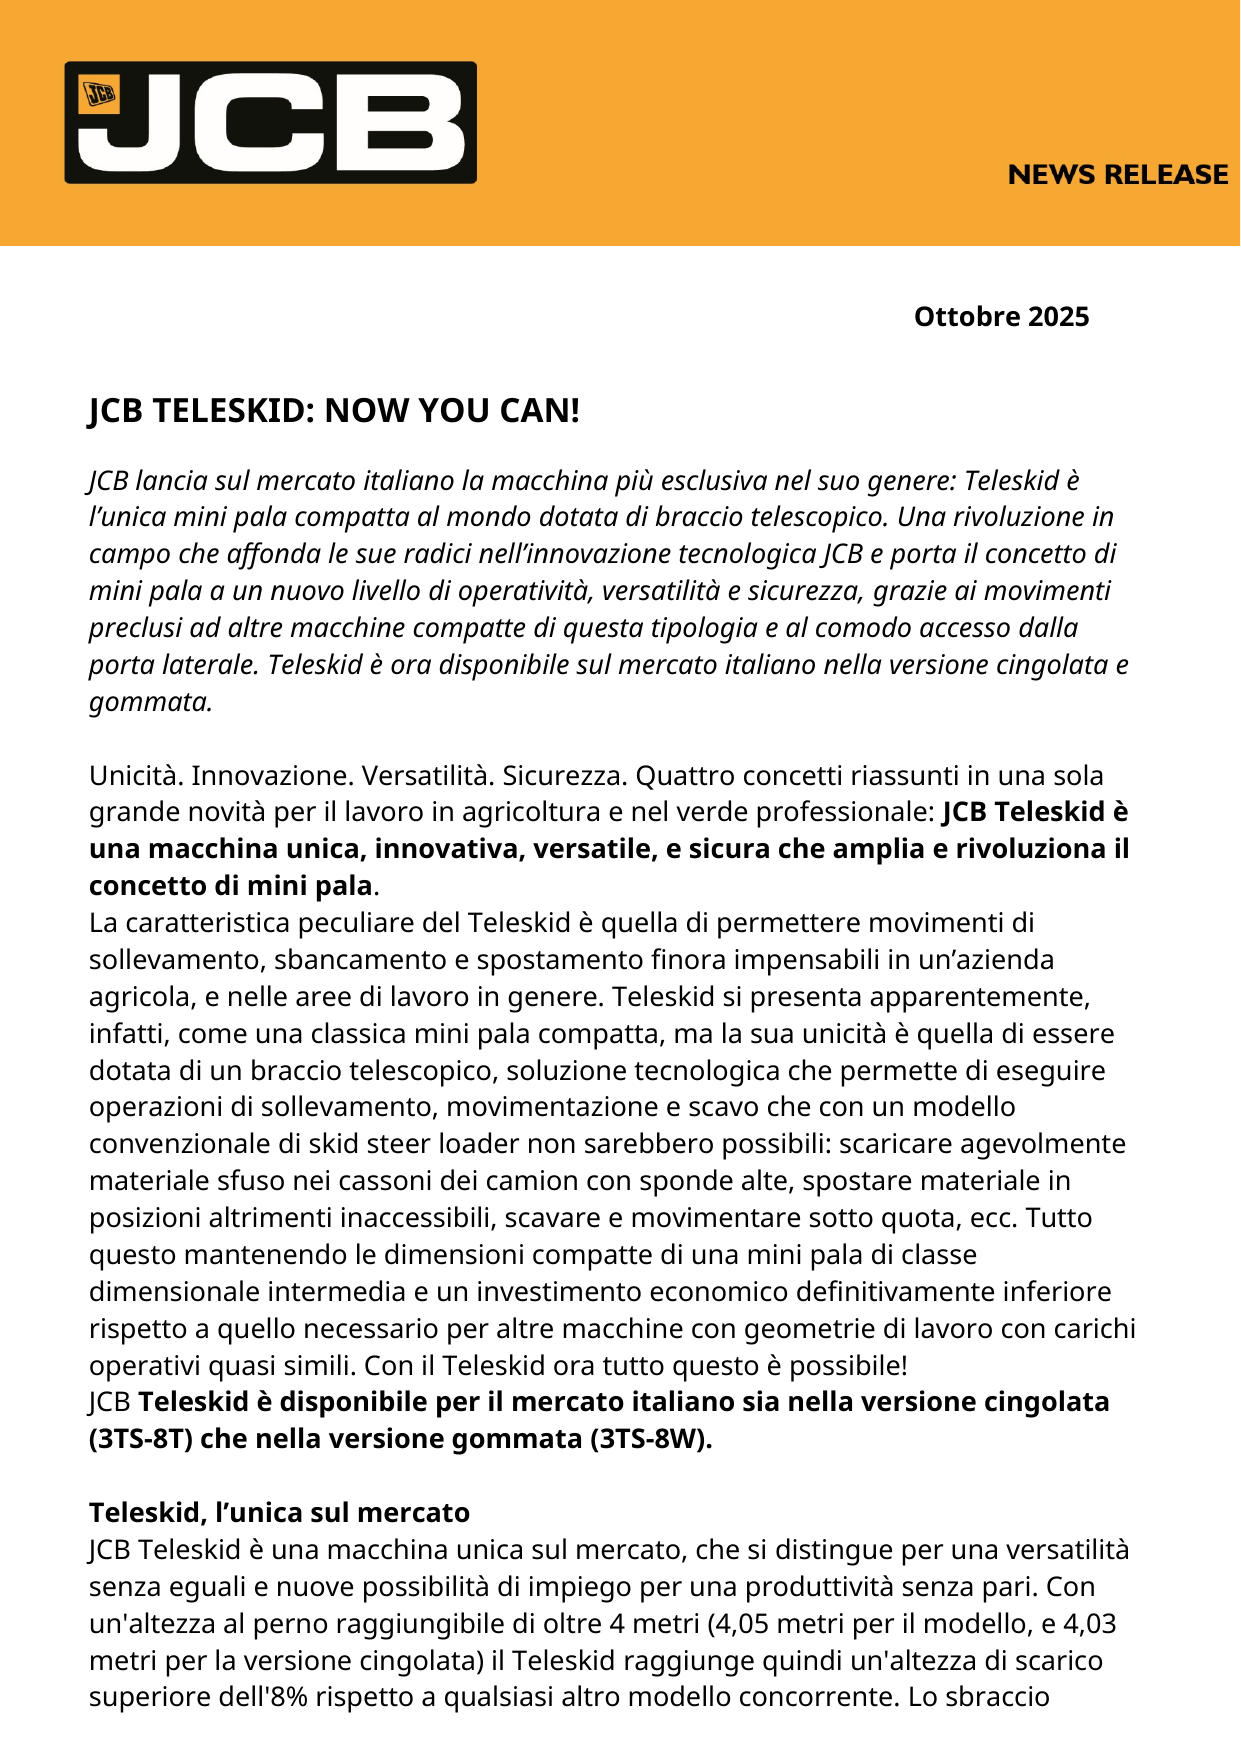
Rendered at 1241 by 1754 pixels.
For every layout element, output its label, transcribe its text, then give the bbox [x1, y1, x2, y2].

text JCB TELESKID: NOW YOU CAN! [89, 387, 1152, 432]
text Teleskid, l’unica sul mercato [89, 1493, 1152, 1530]
text Unicità. Innovazione. Versatilità. Sicurezza. Quattro concetti riassunti in una sola grande novità per il lavoro in agricoltura e nel verde professionale: JCB Teleskid è una macchina unica, innovativa, versatile, e sicura che amplia e rivoluziona il concetto di mini pala. [89, 756, 1152, 903]
text JCB Teleskid è disponibile per il mercato italiano sia nella versione cingolata (3TS-8T) che nella versione gommata (3TS-8W). [89, 1383, 1152, 1457]
text La caratteristica peculiare del Teleskid è quella di permettere movimenti di sollevamento, sbancamento e spostamento finora impensabili in un’azienda agricola, e nelle aree di lavoro in genere. Teleskid si presenta apparentemente, infatti, come una classica mini pala compatta, ma la sua unicità è quella di essere dotata di un braccio telescopico, soluzione tecnologica che permette di eseguire operazioni di sollevamento, movimentazione e scavo che con un modello convenzionale di skid steer loader non sarebbero possibili: scaricare agevolmente materiale sfuso nei cassoni dei camion con sponde alte, spostare materiale in posizioni altrimenti inaccessibili, scavare e movimentare sotto quota, ecc. Tutto questo mantenendo le dimensioni compatte di una mini pala di classe dimensionale intermedia e un investimento economico definitivamente inferiore rispetto a quello necessario per altre macchine con geometrie di lavoro con carichi operativi quasi simili. Con il Teleskid ora tutto questo è possibile! [89, 903, 1152, 1383]
picture [0, 0, 1241, 246]
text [89, 1530, 1152, 1715]
text JCB lancia sul mercato italiano la macchina più esclusiva nel suo genere: Teleskid è l’unica mini pala compatta al mondo dotata di braccio telescopico. Una rivoluzione in campo che affonda le sue radici nell’innovazione tecnologica JCB e porta il concetto di mini pala a un nuovo livello di operatività, versatilità e sicurezza, grazie ai movimenti preclusi ad altre macchine compatte di questa tipologia e al comodo accesso dalla porta laterale. Teleskid è ora disponibile sul mercato italiano nella versione cingolata e gommata. [89, 461, 1152, 719]
text Ottobre 2025 [839, 297, 1152, 334]
